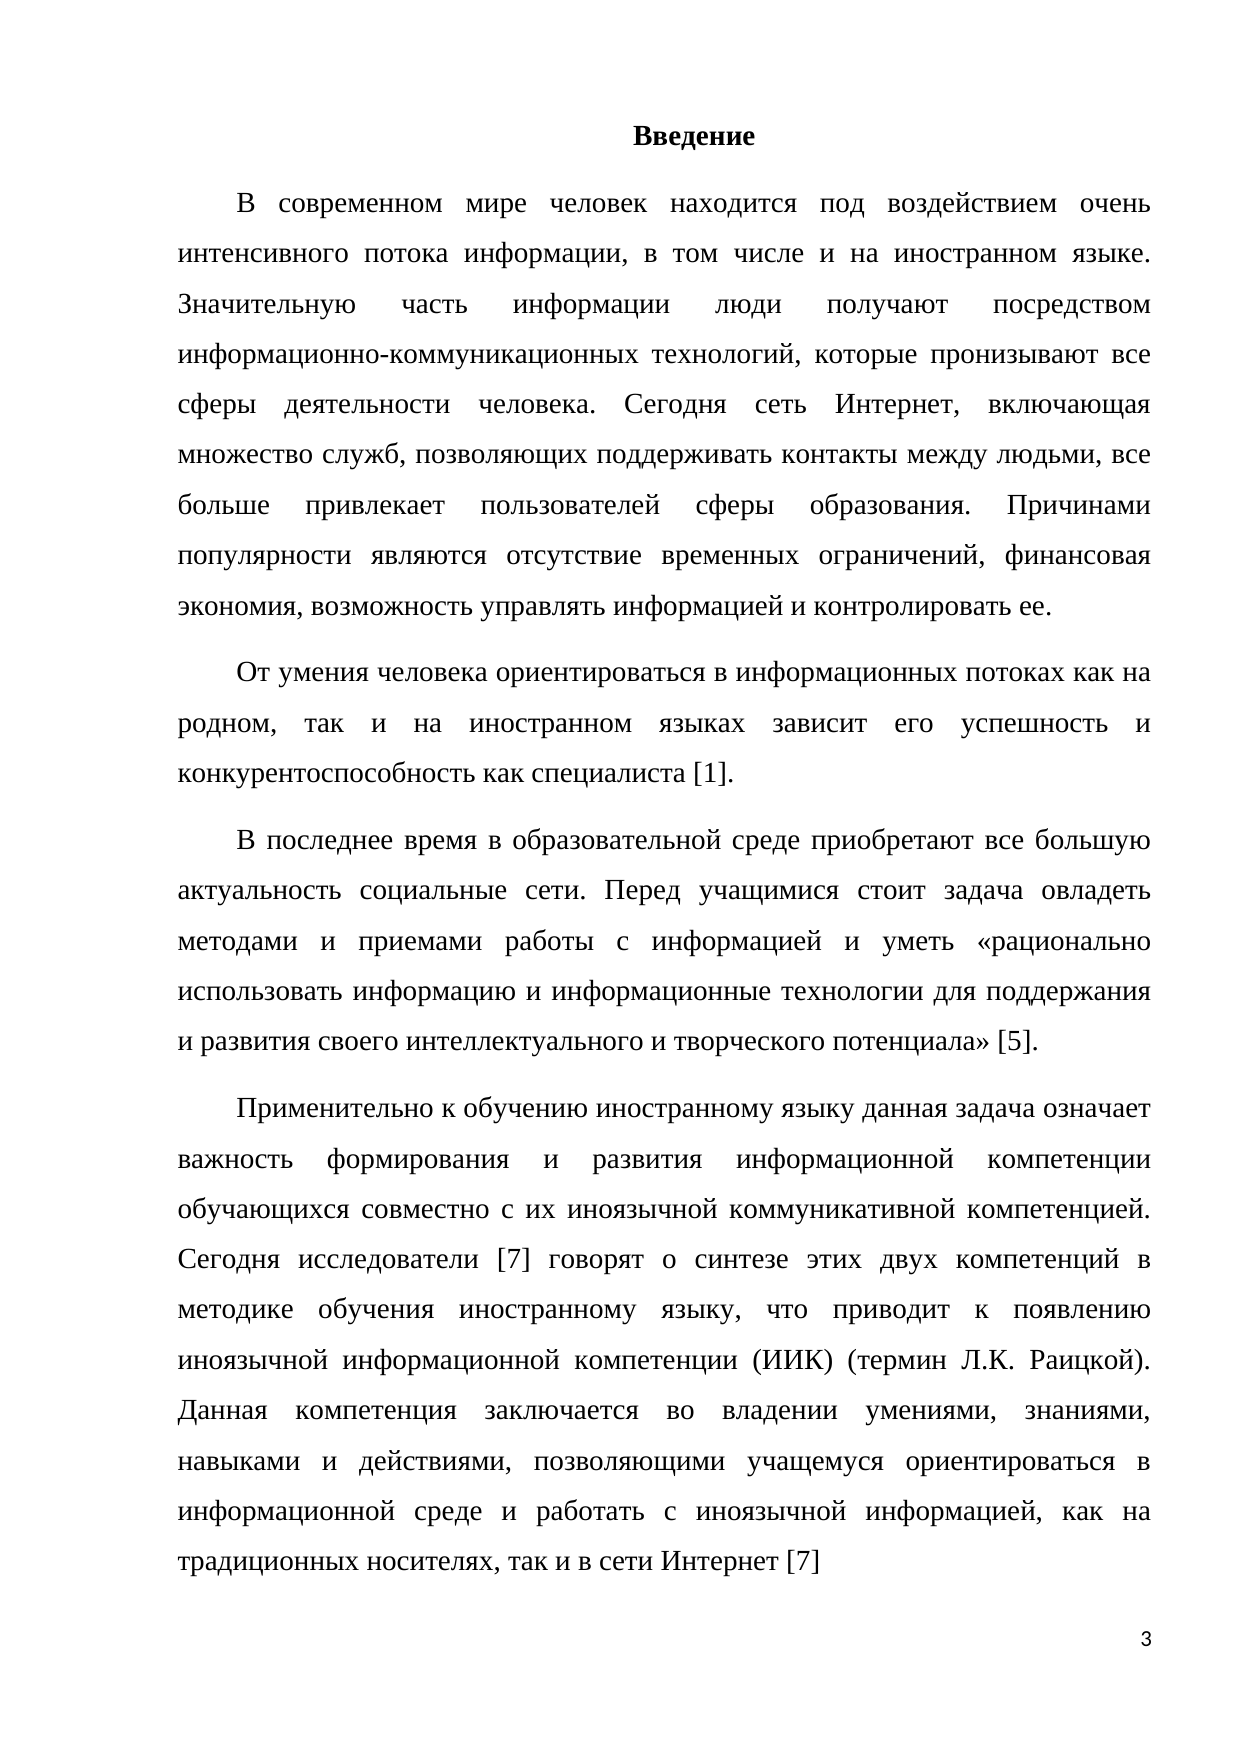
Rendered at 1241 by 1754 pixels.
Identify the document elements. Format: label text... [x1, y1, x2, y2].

text В последнее время в образовательной среде приобретают все большую актуальность социальные сети. Перед учащимися стоит задача овладеть методами и приемами работы с информацией и уметь «рационально использовать информацию и информационные технологии для поддержания и развития своего интеллектуального и творческого потенциала» [5]. [177, 822, 1152, 1057]
text Применительно к обучению иностранному языку данная задача означает важность формирования и развития информационной компетенции обучающихся совместно с их иноязычной коммуникативной компетенцией. Сегодня исследователи [7] говорят о синтезе этих двух компетенций в методике обучения иностранному языку, что приводит к появлению иноязычной информационной компетенции (ИИК) (термин Л.К. Раицкой). Данная компетенция заключается во владении умениями, знаниями, навыками и действиями, позволяющими учащемуся ориентироваться в информационной среде и работать с иноязычной информацией, как на традиционных носителях, так и в сети Интернет [7] [177, 1090, 1152, 1577]
text Введение [177, 118, 1152, 152]
text В современном мире человек находится под воздействием очень интенсивного потока информации, в том числе и на иностранном языке. Значительную часть информации люди получают посредством информационно-коммуникационных технологий, которые пронизывают все сферы деятельности человека. Сегодня сеть Интернет, включающая множество служб, позволяющих поддерживать контакты между людьми, все больше привлекает пользователей сферы образования. Причинами популярности являются отсутствие временных ограничений, финансовая экономия, возможность управлять информацией и контролировать ее. [177, 185, 1152, 621]
text От умения человека ориентироваться в информационных потоках как на родном, так и на иностранном языках зависит его успешность и конкурентоспособность как специалиста [1]. [177, 654, 1152, 789]
